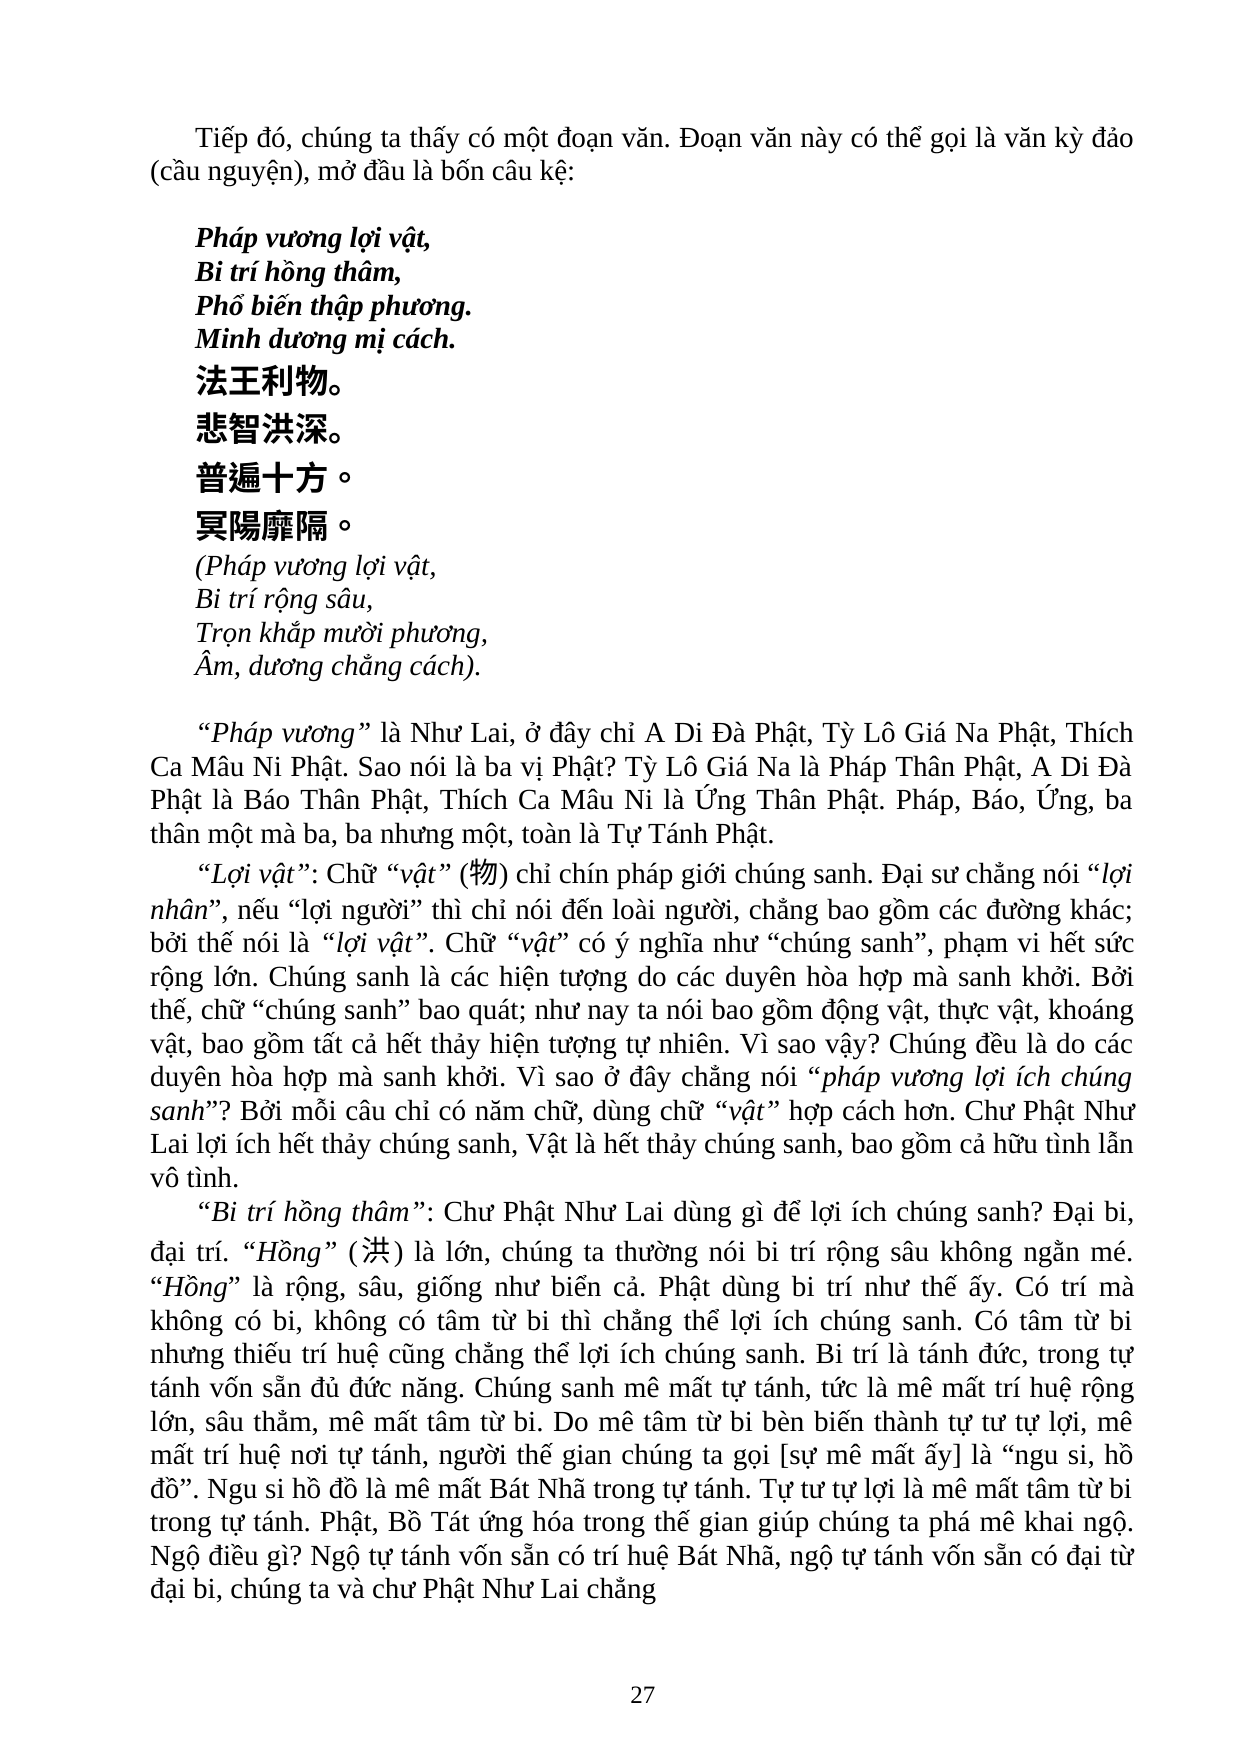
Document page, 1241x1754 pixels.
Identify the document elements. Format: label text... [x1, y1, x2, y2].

text Bi trí rộng sâu, [150, 581, 1135, 615]
text 悲智洪深。 [150, 403, 1135, 451]
text “Pháp vương” là Như Lai, ở đây chỉ A Di Đà Phật, Tỳ Lô Giá Na Phật, Thích Ca Mâu Ni Phật. Sao nói là ba vị Phật? Tỳ Lô Giá Na là Pháp Thân Phật, A Di Đà Phật là Báo Thân Phật, Thích Ca Mâu Ni là Ứng Thân Phật. Pháp, Báo, Ứng, ba thân một mà ba, ba nhưng một, toàn là Tự Tánh Phật. [150, 715, 1135, 849]
text Pháp vương lợi vật, [150, 221, 1135, 254]
text “Bi trí hồng thâm”: Chư Phật Như Lai dùng gì để lợi ích chúng sanh? Đại bi, đại trí. “Hồng” (洪) là lớn, chúng ta thường nói bi trí rộng sâu không ngằn mé. “Hồng” là rộng, sâu, giống như biển cả. Phật dùng bi trí như thế ấy. Có trí mà không có bi, không có tâm từ bi thì chẳng thể lợi ích chúng sanh. Có tâm từ bi nhưng thiếu trí huệ cũng chẳng thể lợi ích chúng sanh. Bi trí là tánh đức, trong tự tánh vốn sẵn đủ đức năng. Chúng sanh mê mất tự tánh, tức là mê mất trí huệ rộng lớn, sâu thẳm, mê mất tâm từ bi. Do mê tâm từ bi bèn biến thành tự tư tự lợi, mê mất trí huệ nơi tự tánh, người thế gian chúng ta gọi [sự mê mất ấy] là “ngu si, hồ đồ”. Ngu si hồ đồ là mê mất Bát Nhã trong tự tánh. Tự tư tự lợi là mê mất tâm từ bi trong tự tánh. Phật, Bồ Tát ứng hóa trong thế gian giúp chúng ta phá mê khai ngộ. Ngộ điều gì? Ngộ tự tánh vốn sẵn có trí huệ Bát Nhã, ngộ tự tánh vốn sẵn có đại từ đại bi, chúng ta và chư Phật Như Lai chẳng [150, 1194, 1135, 1605]
text Âm, dương chẳng cách). [150, 648, 1135, 682]
text Bi trí hồng thâm, [150, 254, 1135, 288]
text “Lợi vật”: Chữ “vật” (物) chỉ chín pháp giới chúng sanh. Đại sư chẳng nói “lợi nhân”, nếu “lợi người” thì chỉ nói đến loài người, chẳng bao gồm các đường khác; bởi thế nói là “lợi vật”. Chữ “vật” có ý nghĩa như “chúng sanh”, phạm vi hết sức rộng lớn. Chúng sanh là các hiện tượng do các duyên hòa hợp mà sanh khởi. Bởi thế, chữ “chúng sanh” bao quát; như nay ta nói bao gồm động vật, thực vật, khoáng vật, bao gồm tất cả hết thảy hiện tượng tự nhiên. Vì sao vậy? Chúng đều là do các duyên hòa hợp mà sanh khởi. Vì sao ở đây chẳng nói “pháp vương lợi ích chúng sanh”? Bởi mỗi câu chỉ có năm chữ, dùng chữ “vật” hợp cách hơn. Chư Phật Như Lai lợi ích hết thảy chúng sanh, Vật là hết thảy chúng sanh, bao gồm cả hữu tình lẫn vô tình. [150, 849, 1135, 1194]
text Phổ biến thập phương. [150, 288, 1135, 321]
text Minh dương mị cách. [150, 321, 1135, 355]
text 法王利物。 [150, 355, 1135, 403]
text 普遍十方。 [150, 451, 1135, 499]
text 冥陽靡隔。 [150, 499, 1135, 548]
text Tiếp đó, chúng ta thấy có một đoạn văn. Đoạn văn này có thể gọi là văn kỳ đảo (cầu nguyện), mở đầu là bốn câu kệ: [150, 120, 1135, 187]
text Trọn khắp mười phương, [150, 615, 1135, 648]
text (Pháp vương lợi vật, [150, 548, 1135, 581]
